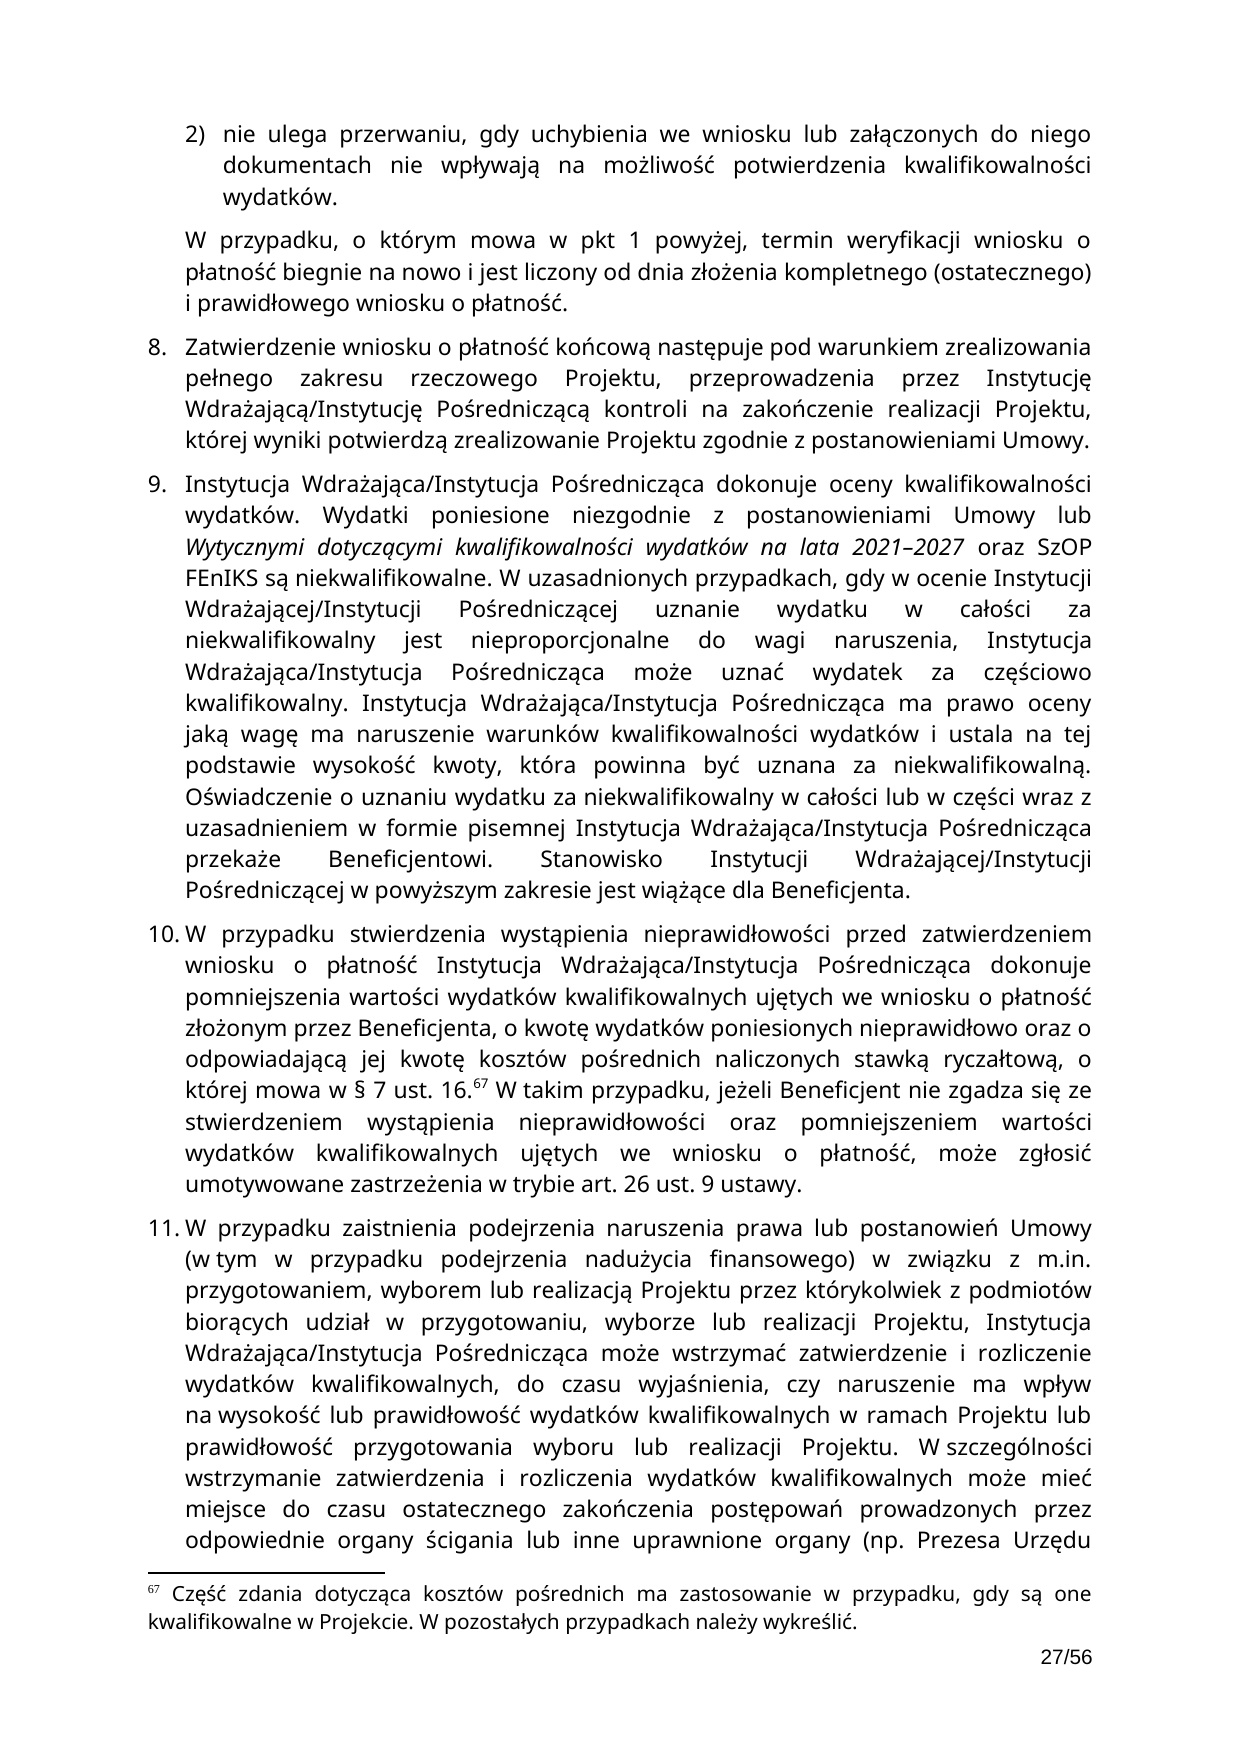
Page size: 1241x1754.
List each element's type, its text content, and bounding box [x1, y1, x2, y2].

list W przypadku stwierdzenia wystąpienia nieprawidłowości przed zatwierdzeniem wniosku o płatność Instytucja Wdrażająca/Instytucja Pośrednicząca dokonuje pomniejszenia wartości wydatków kwalifikowalnych ujętych we wniosku o płatność złożonym przez Beneficjenta, o kwotę wydatków poniesionych nieprawidłowo oraz o odpowiadającą jej kwotę kosztów pośrednich naliczonych stawką ryczałtową, o której mowa w § 7 ust. 16. W takim przypadku, jeżeli Beneficjent nie zgadza się ze stwierdzeniem wystąpienia nieprawidłowości oraz pomniejszeniem wartości wydatków kwalifikowalnych ujętych we wniosku o płatność, może zgłosić umotywowane zastrzeżenia w trybie art. 26 ust. 9 ustawy. [148, 918, 1092, 1199]
text W przypadku, o którym mowa w pkt 1 powyżej, termin weryfikacji wniosku o płatność biegnie na nowo i jest liczony od dnia złożenia kompletnego (ostatecznego) i prawidłowego wniosku o płatność. [185, 224, 1092, 318]
list Instytucja Wdrażająca/Instytucja Pośrednicząca dokonuje oceny kwalifikowalności wydatków. Wydatki poniesione niezgodnie z postanowieniami Umowy lub Wytycznymi dotyczącymi kwalifikowalności wydatków na lata 2021–2027 oraz SzOP FEnIKS są niekwalifikowalne. W uzasadnionych przypadkach, gdy w ocenie Instytucji Wdrażającej/Instytucji Pośredniczącej uznanie wydatku w całości za niekwalifikowalny jest nieproporcjonalne do wagi naruszenia, Instytucja Wdrażająca/Instytucja Pośrednicząca może uznać wydatek za częściowo kwalifikowalny. Instytucja Wdrażająca/Instytucja Pośrednicząca ma prawo oceny jaką wagę ma naruszenie warunków kwalifikowalności wydatków i ustala na tej podstawie wysokość kwoty, która powinna być uznana za niekwalifikowalną. Oświadczenie o uznaniu wydatku za niekwalifikowalny w całości lub w części wraz z uzasadnieniem w formie pisemnej Instytucja Wdrażająca/Instytucja Pośrednicząca przekaże Beneficjentowi. Stanowisko Instytucji Wdrażającej/Instytucji Pośredniczącej w powyższym zakresie jest wiążące dla Beneficjenta. [148, 468, 1092, 906]
list Zatwierdzenie wniosku o płatność końcową następuje pod warunkiem zrealizowania pełnego zakresu rzeczowego Projektu, przeprowadzenia przez Instytucję Wdrażającą/Instytucję Pośredniczącą kontroli na zakończenie realizacji Projektu, której wyniki potwierdzą zrealizowanie Projektu zgodnie z postanowieniami Umowy. [148, 331, 1092, 456]
list nie ulega przerwaniu, gdy uchybienia we wniosku lub załączonych do niego dokumentach nie wpływają na możliwość potwierdzenia kwalifikowalności wydatków. [185, 118, 1092, 212]
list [148, 1212, 1092, 1556]
